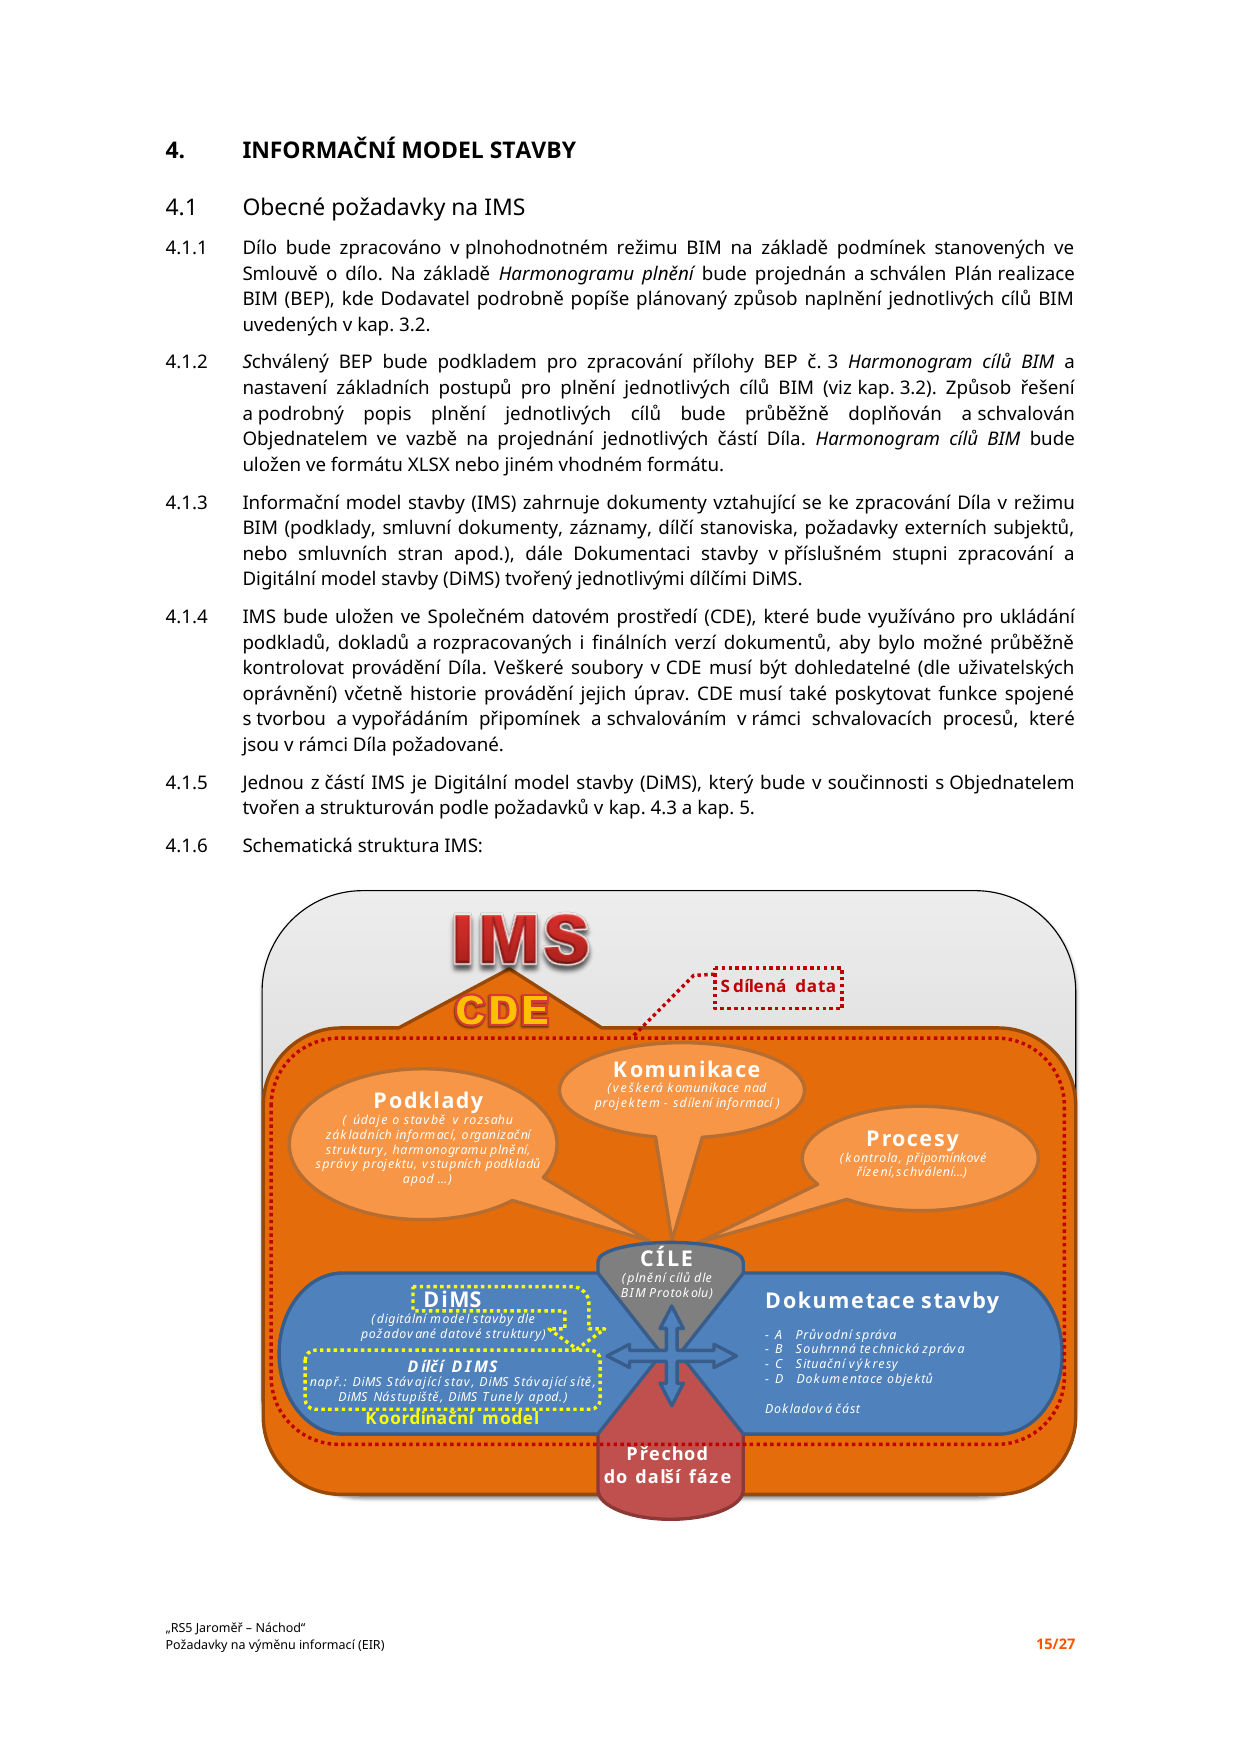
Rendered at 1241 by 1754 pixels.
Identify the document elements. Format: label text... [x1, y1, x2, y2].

text Schematická struktura IMS: [165, 833, 1075, 858]
text Schválený BEP bude podkladem pro zpracování přílohy BEP č. 3 Harmonogram cílů BIM a nastavení základních postupů pro plnění jednotlivých cílů BIM (viz kap. 3.2). Způsob řešení a podrobný popis plnění jednotlivých cílů bude průběžně doplňován a schvalován Objednatelem ve vazbě na projednání jednotlivých částí Díla. Harmonogram cílů BIM bude uložen ve formátu XLSX nebo jiném vhodném formátu. [165, 349, 1075, 476]
text Obecné požadavky na IMS [165, 191, 1075, 222]
text Dílo bude zpracováno v plnohodnotném režimu BIM na základě podmínek stanovených ve Smlouvě o dílo. Na základě Harmonogramu plnění bude projednán a schválen Plán realizace BIM (BEP), kde Dodavatel podrobně popíše plánovaný způsob naplnění jednotlivých cílů BIM uvedených v kap. 3.2. [165, 234, 1075, 336]
text Jednou z částí IMS je Digitální model stavby (DiMS), který bude v součinnosti s Objednatelem tvořen a strukturován podle požadavků v kap. 4.3 a kap. 5. [165, 769, 1075, 820]
text Informační model stavby [165, 134, 1075, 166]
text Informační model stavby (IMS) zahrnuje dokumenty vztahující se ke zpracování Díla v režimu BIM (podklady, smluvní dokumenty, záznamy, dílčí stanoviska, požadavky externích subjektů, nebo smluvních stran apod.), dále Dokumentaci stavby v příslušném stupni zpracování a Digitální model stavby (DiMS) tvořený jednotlivými dílčími DiMS. [165, 489, 1075, 591]
text IMS bude uložen ve Společném datovém prostředí (CDE), které bude využíváno pro ukládání podkladů, dokladů a rozpracovaných i finálních verzí dokumentů, aby bylo možné průběžně kontrolovat provádění Díla. Veškeré soubory v CDE musí být dohledatelné (dle uživatelských oprávnění) včetně historie provádění jejich úprav. CDE musí také poskytovat funkce spojené s tvorbou a vypořádáním připomínek a schvalováním v rámci schvalovacích procesů, které jsou v rámci Díla požadované. [165, 603, 1075, 757]
